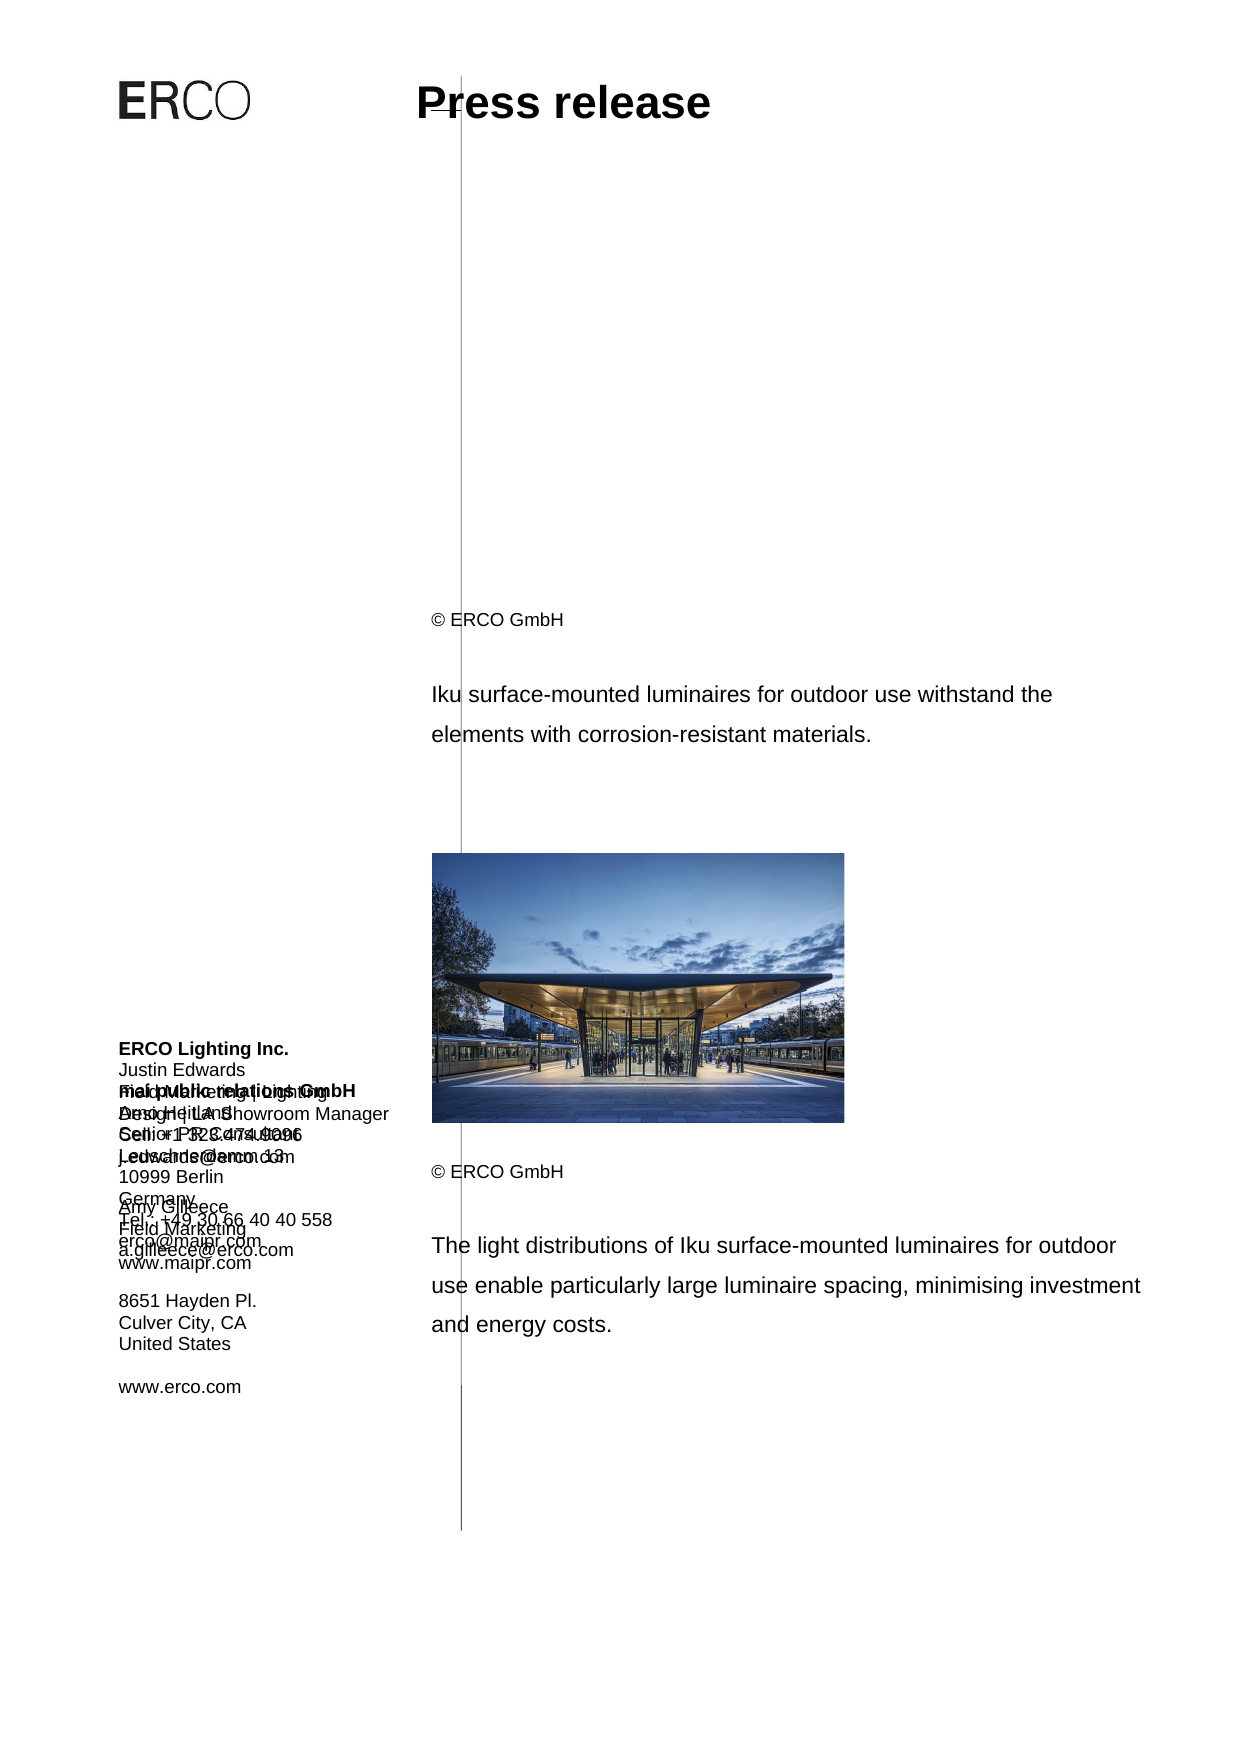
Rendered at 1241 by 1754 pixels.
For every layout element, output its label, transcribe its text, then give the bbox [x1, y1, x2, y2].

text © ERCO GmbH [431, 609, 1152, 631]
picture [118, 79, 251, 121]
text The light distributions of Iku surface-mounted luminaires for outdoor use enable particularly large luminaire spacing, minimising investment and energy costs. [431, 1232, 1152, 1338]
text Iku surface-mounted luminaires for outdoor use withstand the elements with corrosion-resistant materials. [431, 681, 1152, 747]
text © ERCO GmbH [431, 1161, 1152, 1182]
picture [432, 853, 844, 1122]
